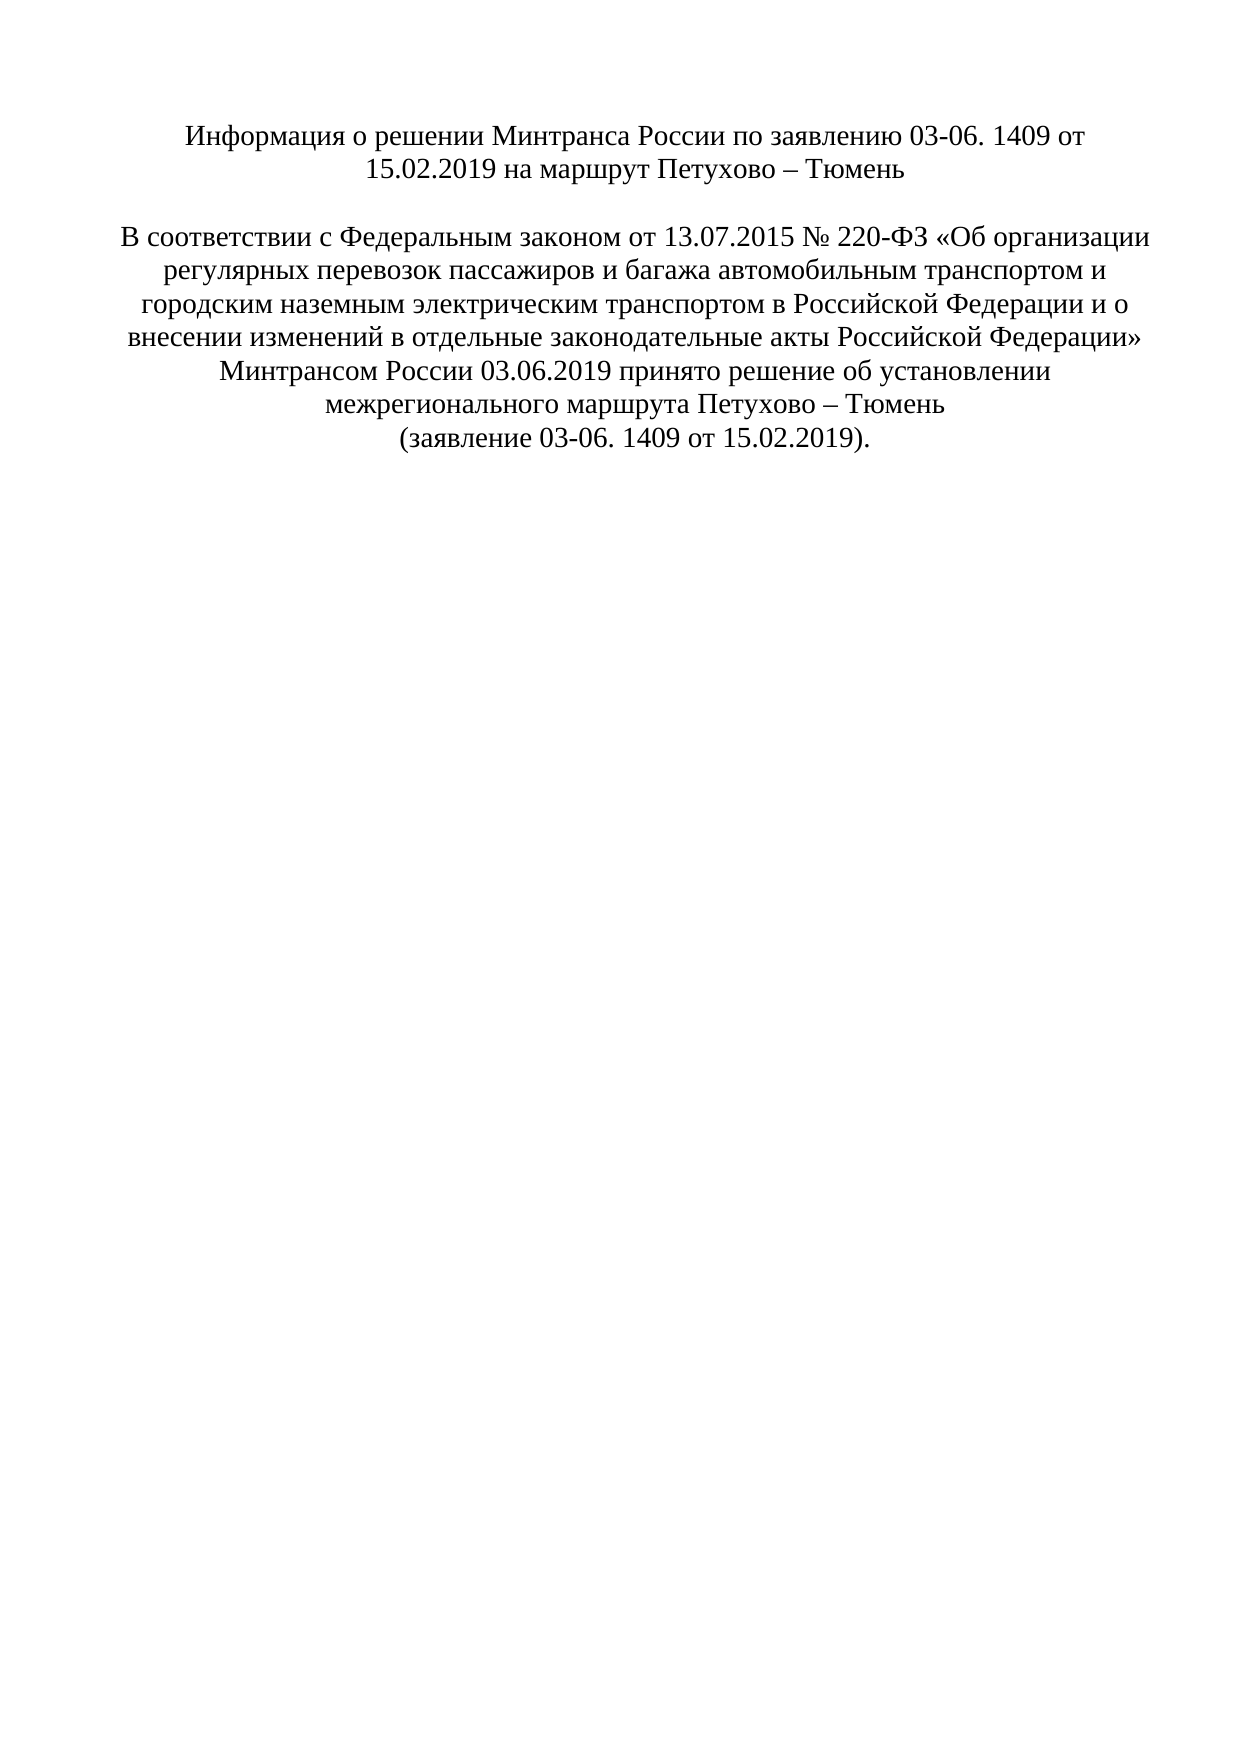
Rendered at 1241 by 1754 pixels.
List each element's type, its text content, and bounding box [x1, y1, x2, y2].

text В соответствии с Федеральным законом от 13.07.2015 № 220-ФЗ «Об организации регулярных перевозок пассажиров и багажа автомобильным транспортом и городским наземным электрическим транспортом в Российской Федерации и о внесении изменений в отдельные законодательные акты Российской Федерации» Минтрансом России 03.06.2019 принято решение об установлении межрегионального маршрута Петухово – Тюмень [118, 219, 1152, 420]
text Информация о решении Минтранса России по заявлению 03-06. 1409 от 15.02.2019 на маршрут Петухово – Тюмень [118, 118, 1152, 185]
text (заявление 03-06. 1409 от 15.02.2019). [118, 420, 1152, 453]
